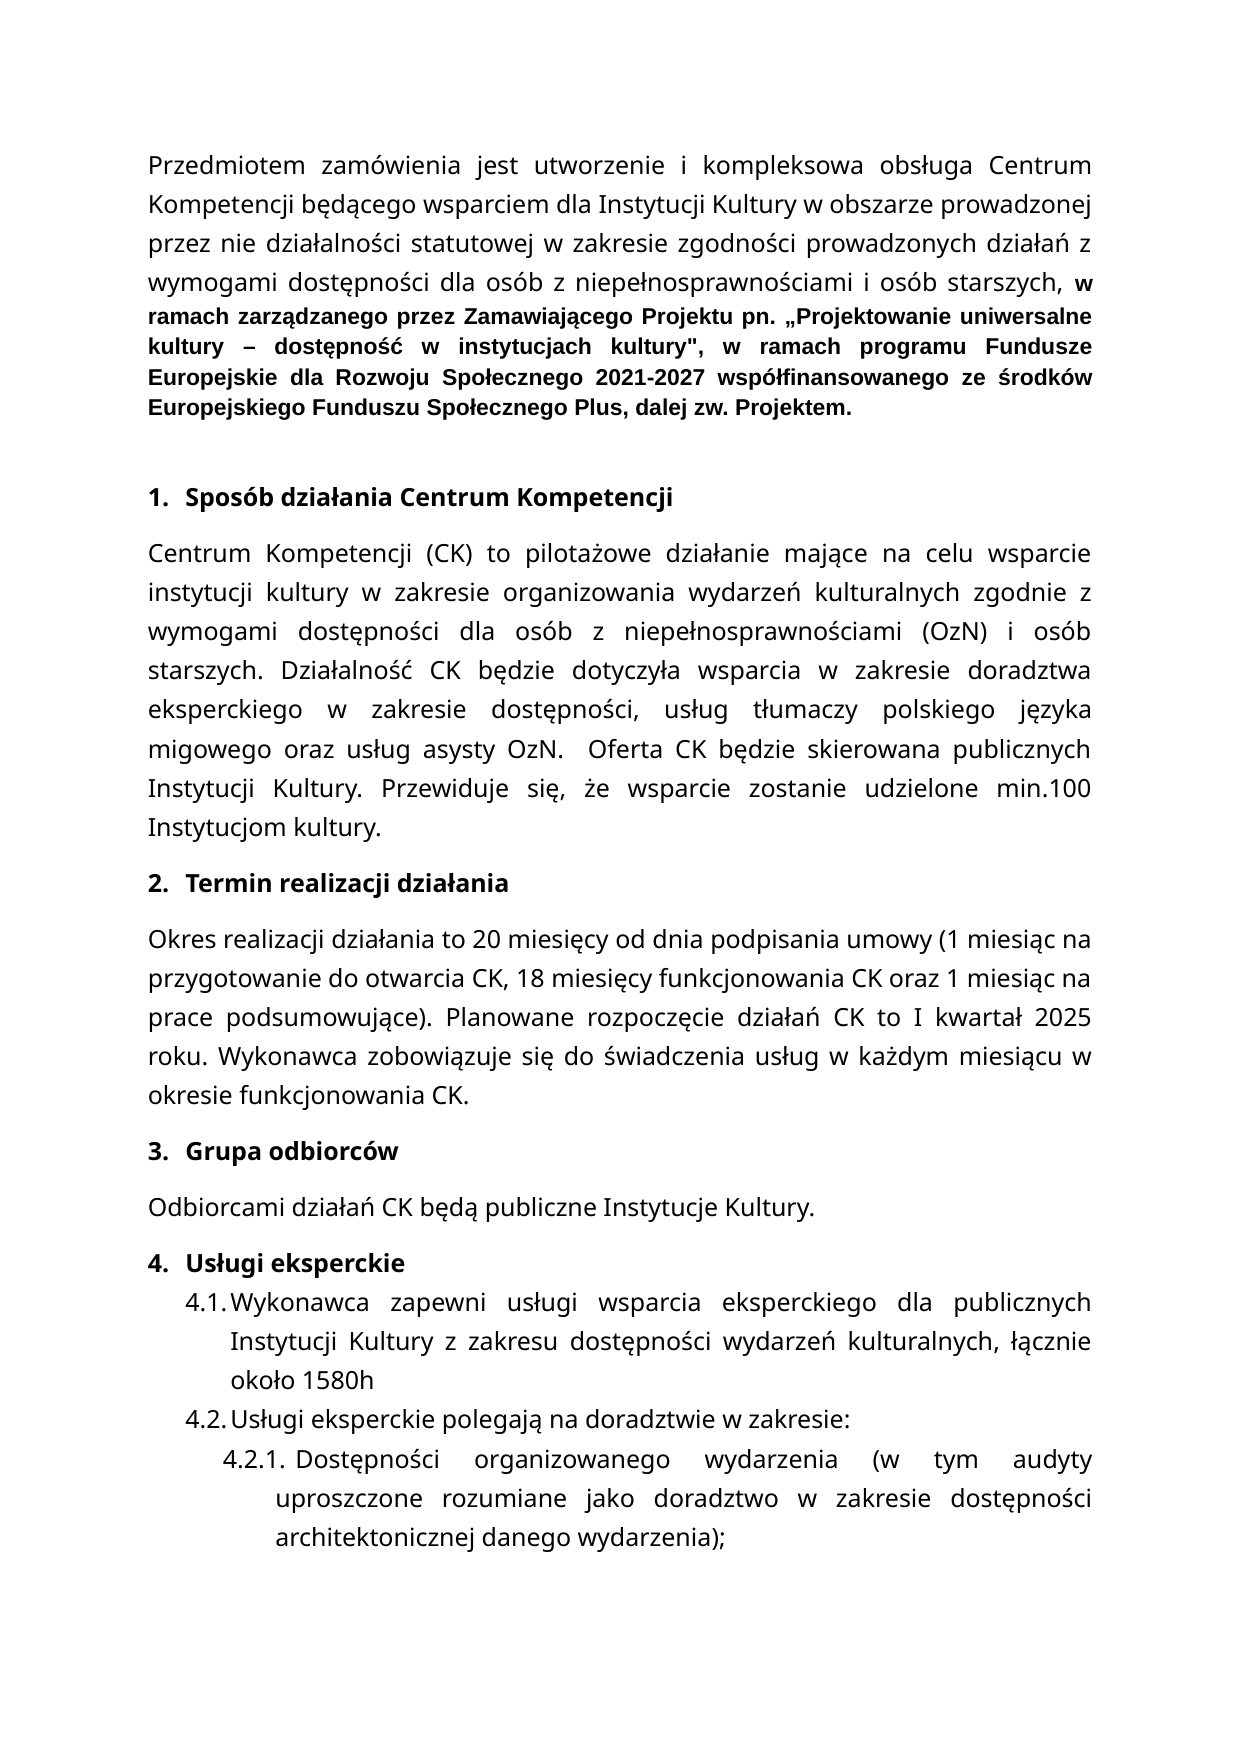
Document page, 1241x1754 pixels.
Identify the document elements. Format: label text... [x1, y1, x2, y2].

text Okres realizacji działania to 20 miesięcy od dnia podpisania umowy (1 miesiąc na przygotowanie do otwarcia CK, 18 miesięcy funkcjonowania CK oraz 1 miesiąc na prace podsumowujące). Planowane rozpoczęcie działań CK to I kwartał 2025 roku. Wykonawca zobowiązuje się do świadczenia usług w każdym miesiącu w okresie funkcjonowania CK. [148, 921, 1093, 1112]
list Sposób działania Centrum Kompetencji [148, 480, 1093, 514]
list Grupa odbiorców [148, 1134, 1093, 1168]
list Usługi eksperckie polegają na doradztwie w zakresie: [185, 1402, 1093, 1436]
list Usługi eksperckie [148, 1246, 1093, 1279]
text Przedmiotem zamówienia jest utworzenie i kompleksowa obsługa Centrum Kompetencji będącego wsparciem dla Instytucji Kultury w obszarze prowadzonej przez nie działalności statutowej w zakresie zgodności prowadzonych działań z wymogami dostępności dla osób z niepełnosprawnościami i osób starszych, w ramach zarządzanego przez Zamawiającego Projektu pn. „Projektowanie uniwersalne kultury – dostępność w instytucjach kultury", w ramach programu Fundusze Europejskie dla Rozwoju Społecznego 2021-2027 współfinansowanego ze środków Europejskiego Funduszu Społecznego Plus, dalej zw. Projektem. [148, 148, 1093, 303]
list Wykonawca zapewni usługi wsparcia eksperckiego dla publicznych Instytucji Kultury z zakresu dostępności wydarzeń kulturalnych, łącznie około 1580h [185, 1285, 1093, 1397]
list Dostępności organizowanego wydarzenia (w tym audyty uproszczone rozumiane jako doradztwo w zakresie dostępności architektonicznej danego wydarzenia); [223, 1441, 1093, 1554]
text Centrum Kompetencji (CK) to pilotażowe działanie mające na celu wsparcie instytucji kultury w zakresie organizowania wydarzeń kulturalnych zgodnie z wymogami dostępności dla osób z niepełnosprawnościami (OzN) i osób starszych. Działalność CK będzie dotyczyła wsparcia w zakresie doradztwa eksperckiego w zakresie dostępności, usług tłumaczy polskiego języka migowego oraz usług asysty OzN. Oferta CK będzie skierowana publicznych Instytucji Kultury. Przewiduje się, że wsparcie zostanie udzielone min.100 Instytucjom kultury. [148, 536, 1093, 844]
list Termin realizacji działania [148, 866, 1093, 899]
text Odbiorcami działań CK będą publiczne Instytucje Kultury. [148, 1190, 1093, 1224]
